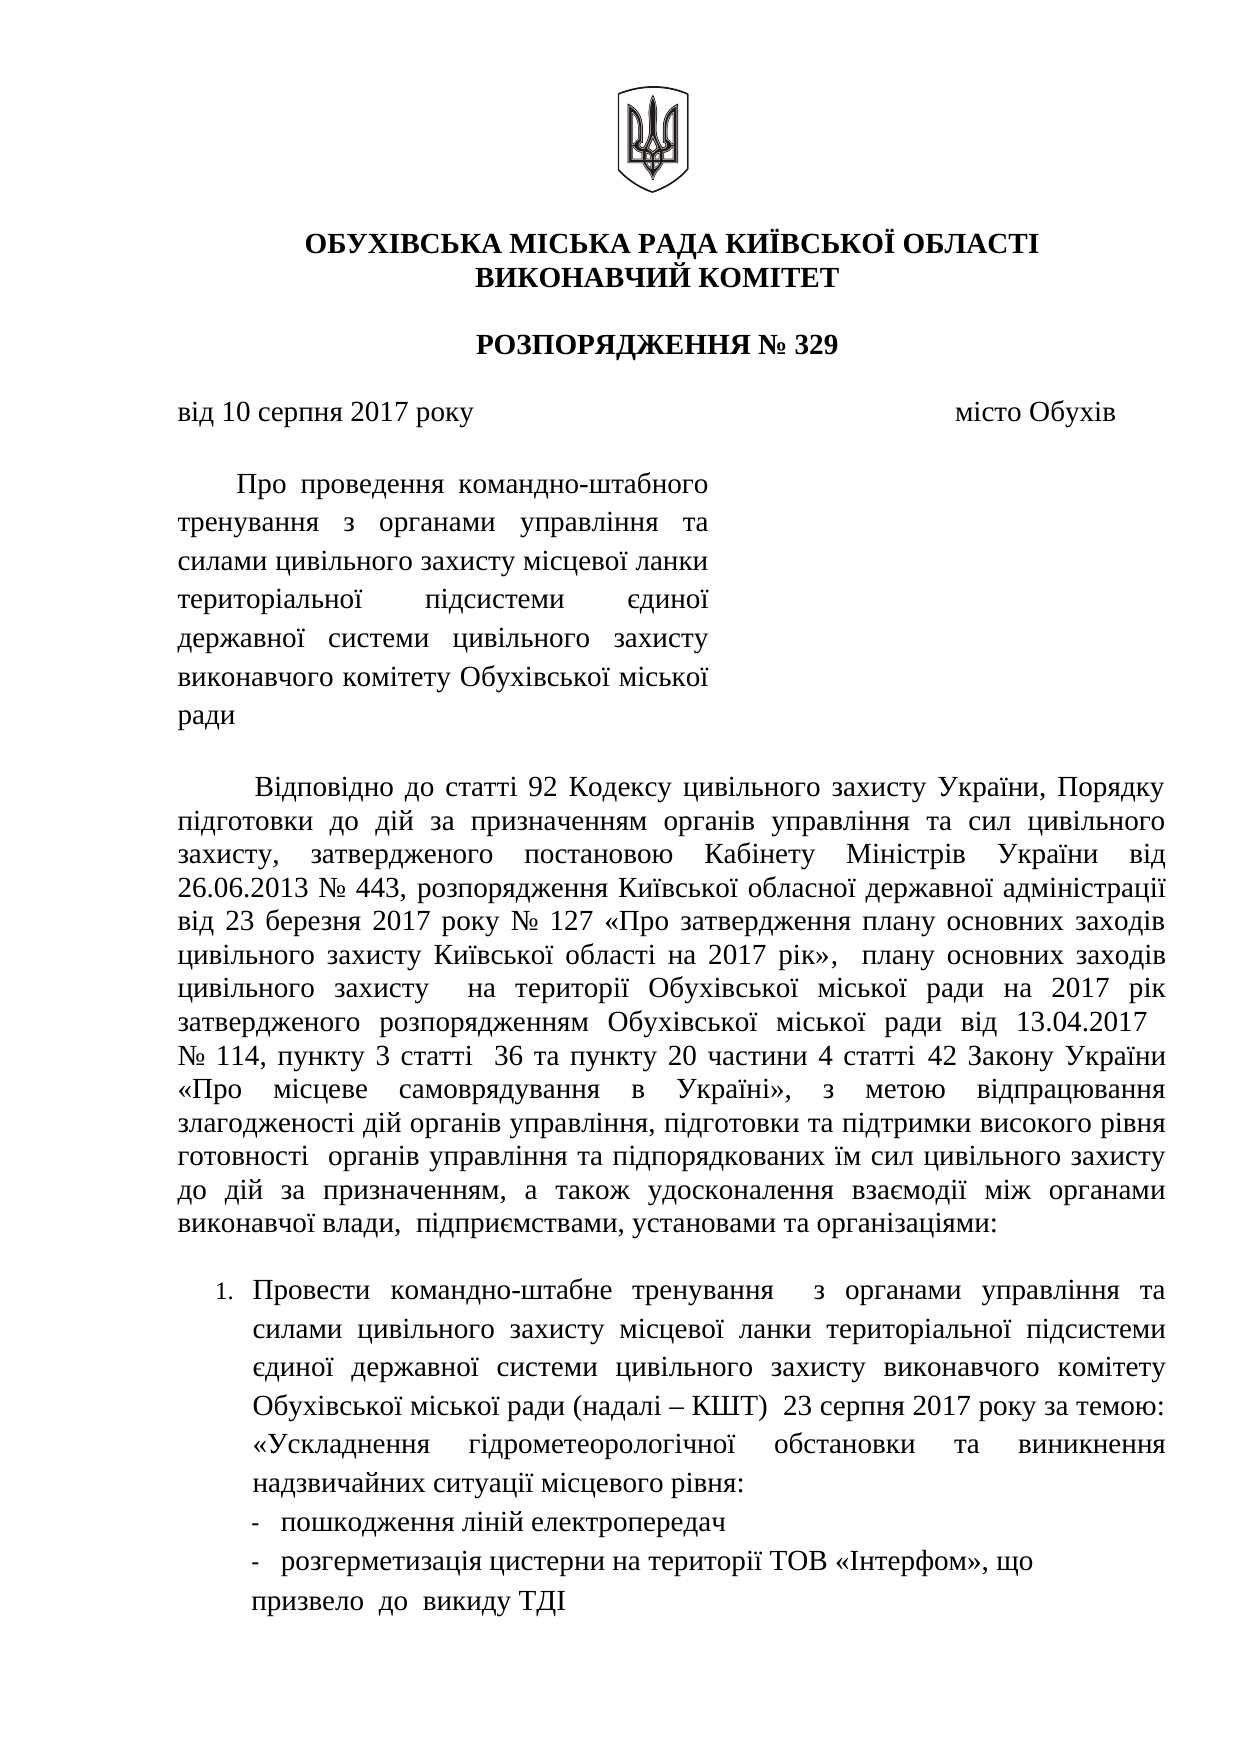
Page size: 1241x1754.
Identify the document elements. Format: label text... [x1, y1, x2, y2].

text ВИКОНАВЧИЙ КОМІТЕТ [148, 260, 1167, 293]
text від 10 серпня 2017 року місто Обухів [177, 394, 1167, 427]
list Провести командно-штабне тренування з органами управління та силами цивільного захисту місцевої ланки територіальної підсистеми єдиної державної системи цивільного захисту виконавчого комітету Обухівської міської ради (надалі – КШТ) 23 серпня 2017 року за темою: «Ускладнення гідрометеорологічної обстановки та виникнення надзвичайних ситуації місцевого рівня: [215, 1272, 1167, 1499]
text призвело до викиду ТДІ [251, 1583, 1167, 1617]
list пошкодження ліній електропередач [251, 1504, 1167, 1538]
list розгерметизація цистерни на території ТОВ «Інтерфом», що [251, 1543, 1167, 1578]
text РОЗПОРЯДЖЕННЯ № 329 [148, 327, 1167, 360]
subtitle ОБУХІВСЬКА МІСЬКА РАДА КИЇВСЬКОЇ ОБЛАСТІ [177, 226, 1167, 260]
text Відповідно до статті 92 Кодексу цивільного захисту України, Порядку підготовки до дій за призначенням органів управління та сил цивільного захисту, затвердженого постановою Кабінету Міністрів України від 26.06.2013 № 443, розпорядження Київської обласної державної адміністрації від 23 березня 2017 року № 127 «Про затвердження плану основних заходів цивільного захисту Київської області на 2017 рік», плану основних заходів цивільного захисту на території Обухівської міської ради на 2017 рік затвердженого розпорядженням Обухівської міської ради від 13.04.2017 № 114, пункту 3 статті 36 та пункту 20 частини 4 статті 42 Закону України «Про місцеве самоврядування в Україні», з метою відпрацювання злагодженості дій органів управління, підготовки та підтримки високого рівня готовності органів управління та підпорядкованих їм сил цивільного захисту до дій за призначенням, а також удосконалення взаємодії між органами виконавчої влади, підприємствами, установами та організаціями: [177, 769, 1167, 1239]
text Про проведення командно-штабного тренування з органами управління та силами цивільного захисту місцевої ланки територіальної підсистеми єдиної державної системи цивільного захисту виконавчого комітету Обухівської міської ради [177, 466, 709, 731]
